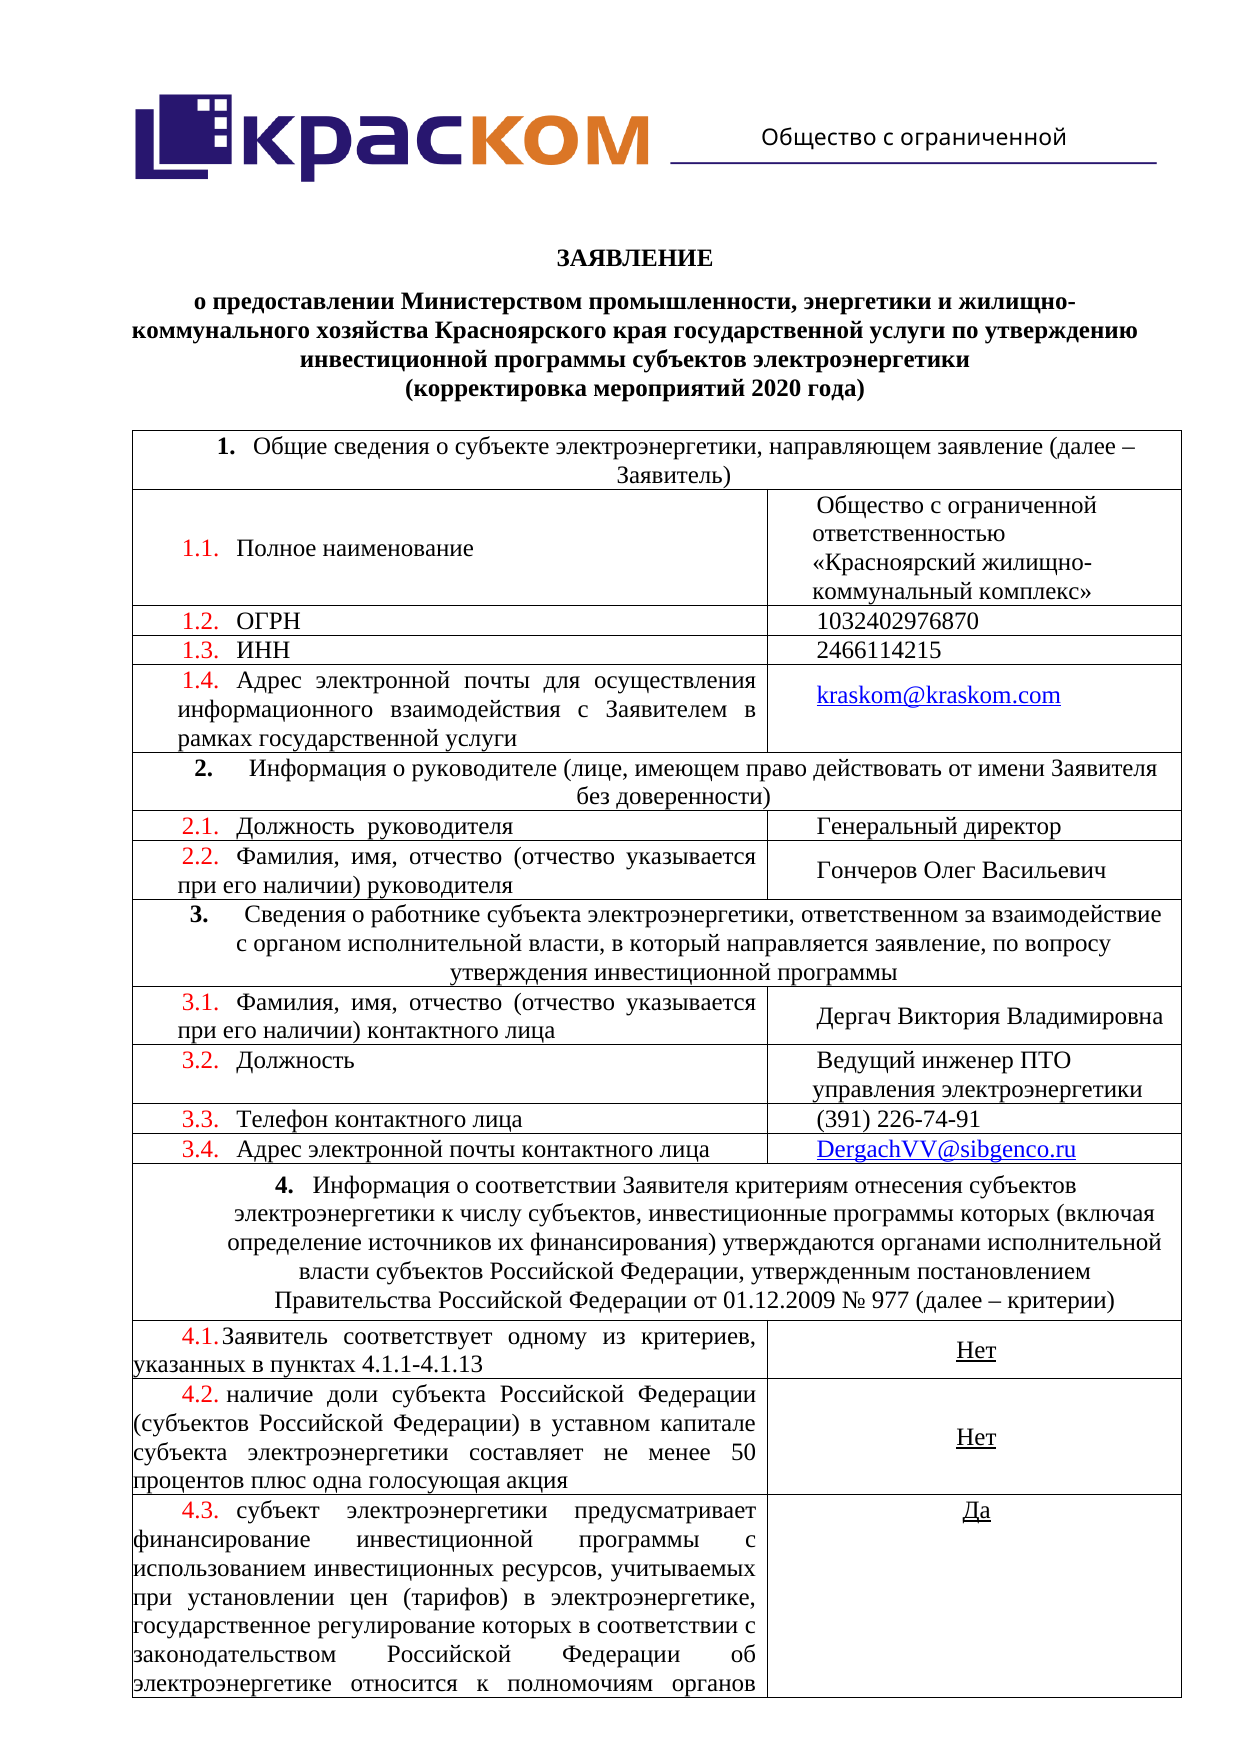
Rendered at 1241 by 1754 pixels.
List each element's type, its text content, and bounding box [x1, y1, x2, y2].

table_cell наличие доли субъекта Российской Федерации (субъектов Российской Федерации) в уставном капитале субъекта электроэнергетики составляет не менее 50 процентов плюс одна голосующая акция [133, 1379, 767, 1494]
table_cell Да [768, 1495, 1181, 1697]
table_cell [133, 1495, 767, 1697]
table_cell Ведущий инженер ПТО управления электроэнергетики [768, 1045, 1181, 1103]
table_cell Гончеров Олег Васильевич [768, 841, 1181, 898]
table_cell Сведения о работнике субъекта электроэнергетики, ответственном за взаимодействие с органом исполнительной власти, в который направляется заявление, по вопросу утверждения инвестиционной программы [133, 900, 1181, 986]
table_cell Телефон контактного лица [133, 1104, 767, 1133]
table_cell Дергач Виктория Владимировна [768, 987, 1181, 1044]
picture [135, 94, 1157, 182]
table_cell 1032402976870 [768, 606, 1181, 634]
text ЗАЯВЛЕНИЕ [118, 243, 1152, 272]
table_header Общие сведения о субъекте электроэнергетики, направляющем заявление (далее – Заявитель) [133, 431, 1181, 489]
text (корректировка мероприятий 2020 года) [118, 373, 1152, 401]
table_cell Информация о руководителе (лице, имеющем право действовать от имени Заявителя без доверенности) [133, 753, 1181, 810]
table_cell Адрес электронной почты для осуществления информационного взаимодействия с Заявителем в рамках государственной услуги [133, 665, 767, 752]
table_cell Должность руководителя [133, 811, 767, 840]
table_cell Заявитель соответствует одному из критериев, указанных в пунктах 4.1.1-4.1.13 [133, 1321, 767, 1378]
table_cell 2466114215 [768, 636, 1181, 664]
table_cell kraskom@kraskom.com [768, 665, 1181, 752]
table_cell Фамилия, имя, отчество (отчество указывается при его наличии) руководителя [133, 841, 767, 898]
table_cell Нет [768, 1321, 1181, 1378]
table_cell Фамилия, имя, отчество (отчество указывается при его наличии) контактного лица [133, 987, 767, 1044]
table_cell Генеральный директор [768, 811, 1181, 840]
table_cell DergachVV@sibgenco.ru [768, 1134, 1181, 1162]
table_cell Должность [133, 1045, 767, 1103]
table_cell ОГРН [133, 606, 767, 634]
table_cell Общество с ограниченной ответственностью «Красноярский жилищно-коммунальный комплекс» [768, 490, 1181, 605]
text о предоставлении Министерством промышленности, энергетики и жилищно-коммунального хозяйства Красноярского края государственной услуги по утверждению инвестиционной программы субъектов электроэнергетики [118, 286, 1152, 373]
table_cell Адрес электронной почты контактного лица [133, 1134, 767, 1162]
table_cell Нет [768, 1379, 1181, 1494]
table_cell (391) 226-74-91 [768, 1104, 1181, 1133]
table_cell Информация о соответствии Заявителя критериям отнесения субъектов электроэнергетики к числу субъектов, инвестиционные программы которых (включая определение источников их финансирования) утверждаются органами исполнительной власти субъектов Российской Федерации, утвержденным постановлением Правительства Российской Федерации от 01.12.2009 № 977 (далее – критерии) [133, 1164, 1181, 1320]
table_cell ИНН [133, 636, 767, 664]
table_cell Полное наименование [133, 490, 767, 605]
